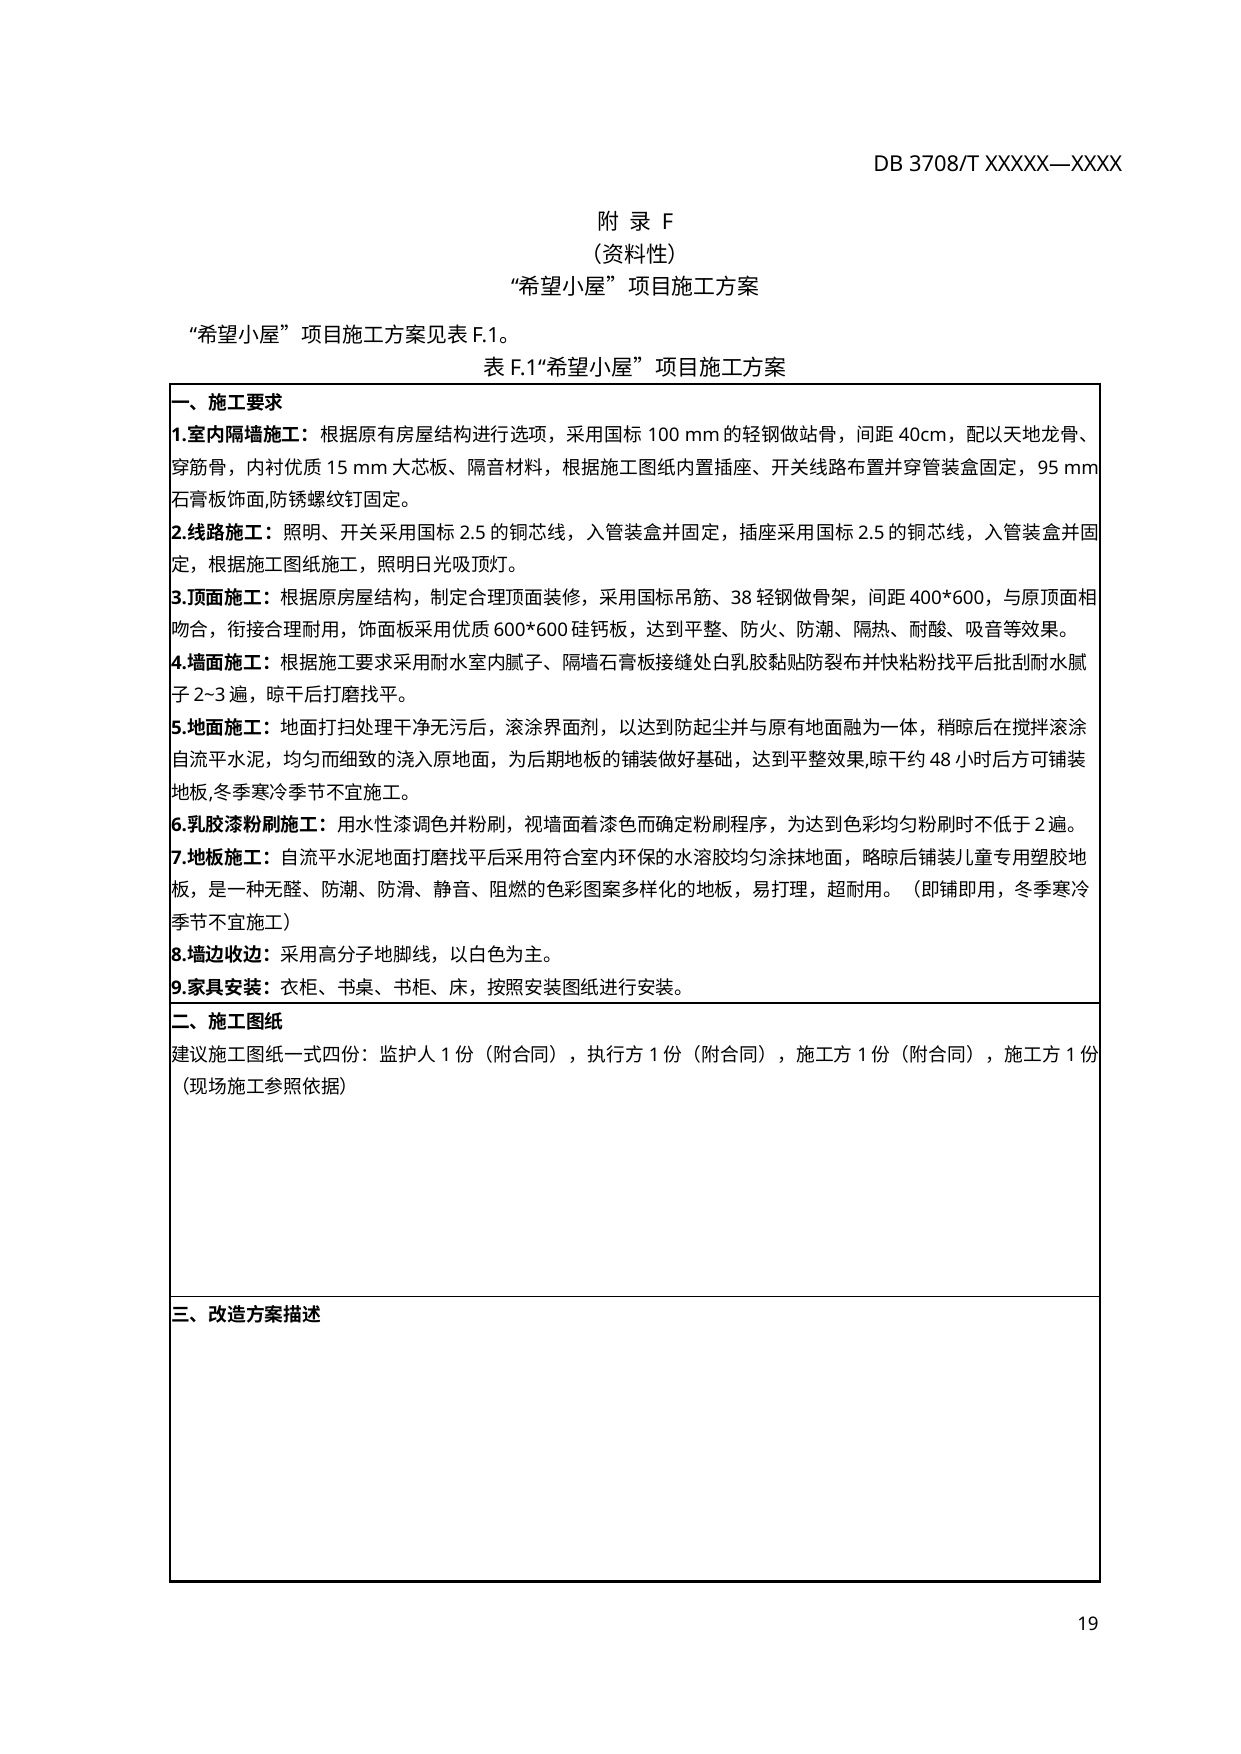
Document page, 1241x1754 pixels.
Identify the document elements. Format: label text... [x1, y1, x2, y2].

table_header 施工要求 1.室内隔墙施工：根据原有房屋结构进行选项，采用国标100 mm的轻钢做站骨，间距40cm，配以天地龙骨、穿筋骨，内衬优质15 mm大芯板、隔音材料，根据施工图纸内置插座、开关线路布置并穿管装盒固定，95 mm石膏板饰面,防锈螺纹钉固定。 2.线路施工：照明、开关采用国标2.5的铜芯线，入管装盒并固定，插座采用国标2.5的铜芯线，入管装盒并固定，根据施工图纸施工，照明日光吸顶灯。 3.顶面施工：根据原房屋结构，制定合理顶面装修，采用国标吊筋、38轻钢做骨架，间距400*600，与原顶面相吻合，衔接合理耐用，饰面板采用优质600*600硅钙板，达到平整、防火、防潮、隔热、耐酸、吸音等效果。 4.墙面施工：根据施工要求采用耐水室内腻子、隔墙石膏板接缝处白乳胶黏贴防裂布并快粘粉找平后批刮耐水腻子2~3遍，晾干后打磨找平。 5.地面施工：地面打扫处理干净无污后，滚涂界面剂，以达到防起尘并与原有地面融为一体，稍晾后在搅拌滚涂自流平水泥，均匀而细致的浇入原地面，为后期地板的铺装做好基础，达到平整效果,晾干约48小时后方可铺装地板,冬季寒冷季节不宜施工。 6.乳胶漆粉刷施工：用水性漆调色并粉刷，视墙面着漆色而确定粉刷程序，为达到色彩均匀粉刷时不低于2遍。 7.地板施工：自流平水泥地面打磨找平后采用符合室内环保的水溶胶均匀涂抹地面，略晾后铺装儿童专用塑胶地板，是一种无醛、防潮、防滑、静音、阻燃的色彩图案多样化的地板，易打理，超耐用。（即铺即用，冬季寒冷季节不宜施工） 8.墙边收边：采用高分子地脚线，以白色为主。 9.家具安装：衣柜、书桌、书柜、床，按照安装图纸进行安装。 [171, 385, 1099, 1002]
text （资料性） “希望小屋”项目施工方案 [148, 204, 1122, 301]
text “希望小屋”项目施工方案见表F.1。 [148, 318, 1122, 350]
text 表F.1“希望小屋”项目施工方案 [148, 350, 1122, 383]
table_cell 二、施工图纸 建议施工图纸一式四份：监护人1份（附合同），执行方1份（附合同），施工方1份（附合同），施工方1份（现场施工参照依据） [171, 1004, 1099, 1296]
table_cell 三、改造方案描述 [171, 1297, 1099, 1580]
